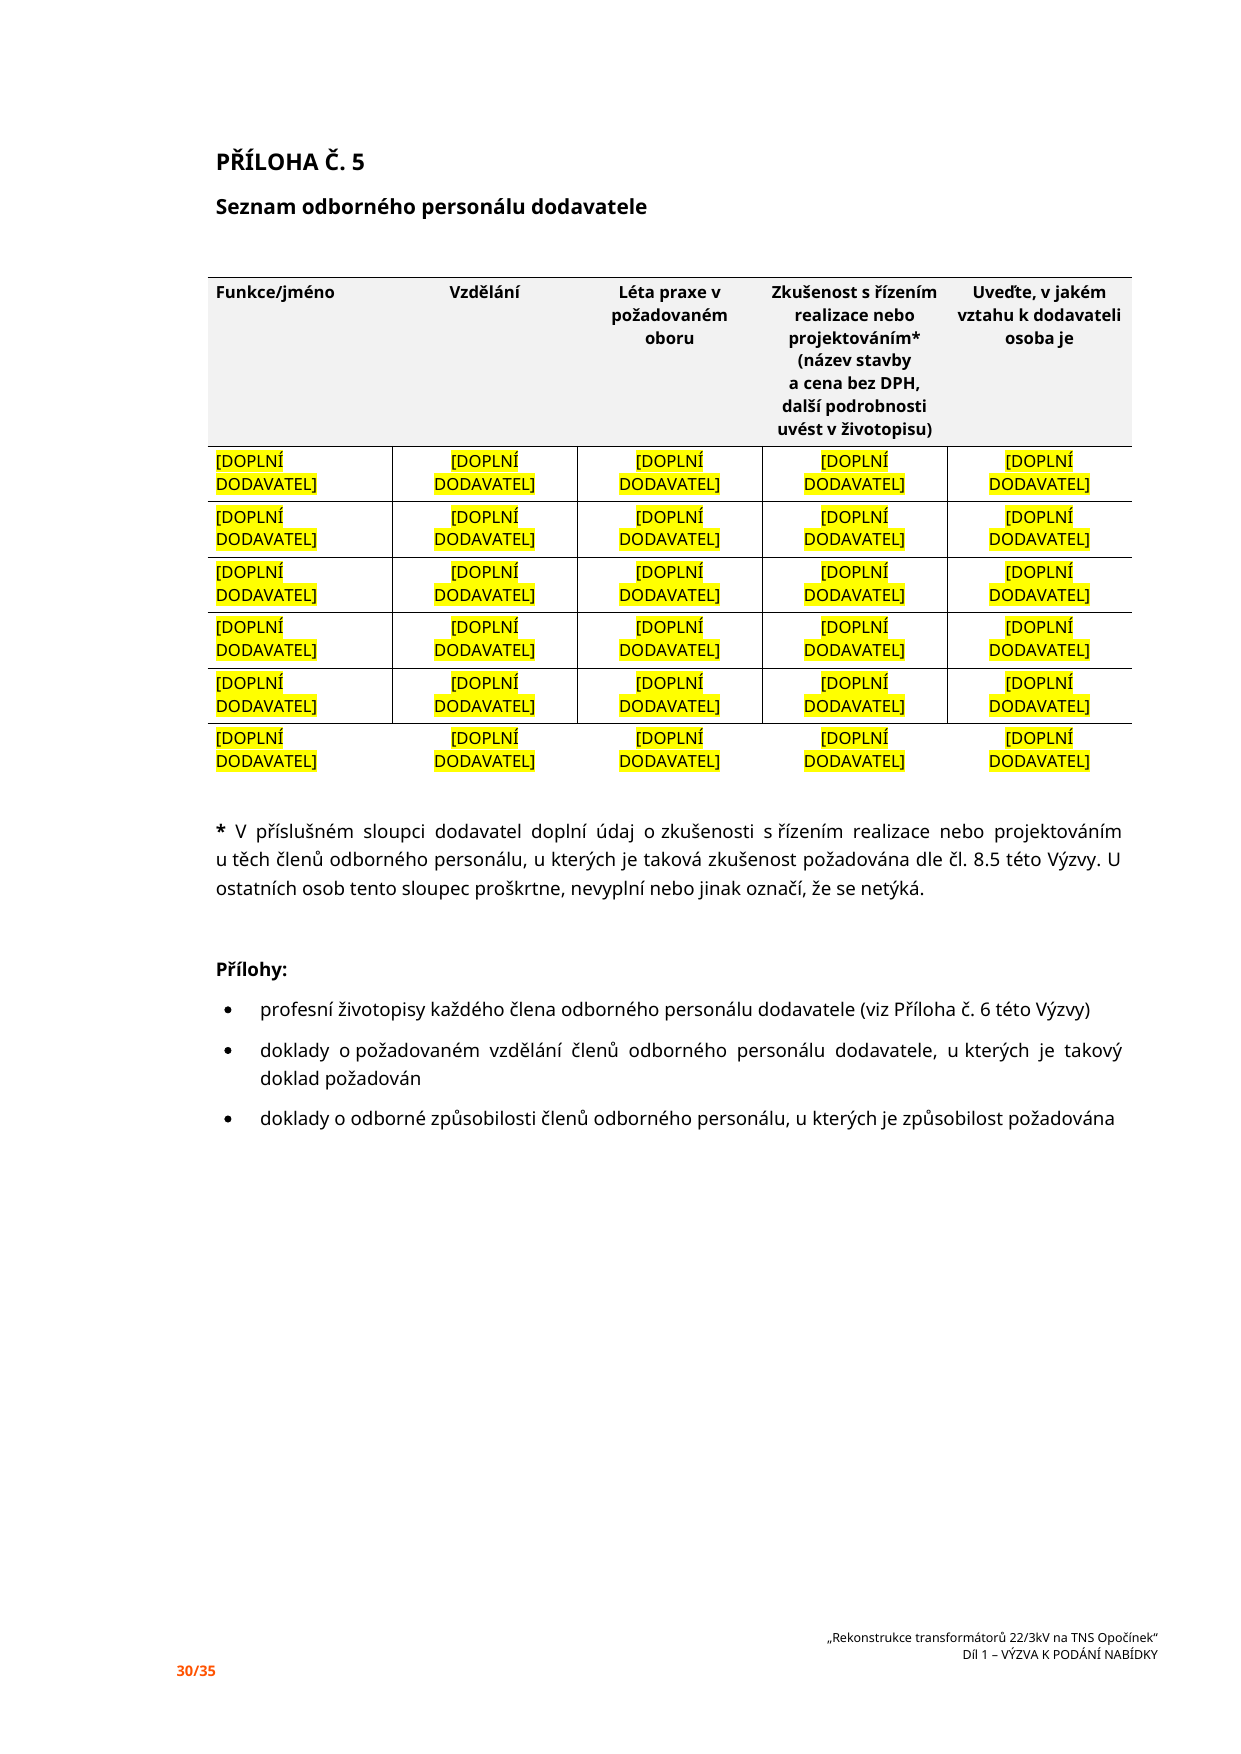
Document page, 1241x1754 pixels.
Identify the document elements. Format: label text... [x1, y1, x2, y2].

table_header Uveďte, v jakém vztahu k dodavateli osoba je [947, 278, 1132, 446]
text Přílohy: [216, 956, 1122, 981]
table_cell [DOPLNÍ DODAVATEL] [578, 447, 762, 501]
table_cell [DOPLNÍ DODAVATEL] [393, 447, 577, 501]
table_cell [DOPLNÍ DODAVATEL] [763, 669, 947, 723]
table_cell [DOPLNÍ DODAVATEL] [948, 502, 1132, 557]
text Seznam odborného personálu dodavatele [216, 192, 1122, 221]
table_cell [DOPLNÍ DODAVATEL] [208, 502, 392, 557]
table_cell [DOPLNÍ DODAVATEL] [208, 613, 392, 667]
table_cell [DOPLNÍ DODAVATEL] [578, 502, 762, 557]
table_cell [DOPLNÍ DODAVATEL] [393, 669, 577, 723]
text doklady o odborné způsobilosti členů odborného personálu, u kterých je způsobilost požadována [224, 1105, 1122, 1131]
table_cell [DOPLNÍ DODAVATEL] [393, 558, 577, 612]
table_cell [DOPLNÍ DODAVATEL] [948, 669, 1132, 723]
table_header Léta praxe v požadovaném oboru [577, 278, 762, 446]
table_cell [DOPLNÍ DODAVATEL] [393, 613, 577, 667]
table_cell [DOPLNÍ DODAVATEL] [948, 558, 1132, 612]
table_header Zkušenost s řízením realizace nebo projektováním* (název stavby a cena bez DPH, další podrobnosti uvést v životopisu) [762, 278, 947, 446]
table_cell [DOPLNÍ DODAVATEL] [763, 502, 947, 557]
table_cell [DOPLNÍ DODAVATEL] [208, 447, 392, 501]
table_cell [DOPLNÍ DODAVATEL] [578, 613, 762, 667]
text * V příslušném sloupci dodavatel doplní údaj o zkušenosti s řízením realizace nebo projektováním u těch členů odborného personálu, u kterých je taková zkušenost požadována dle čl. 8.5 této Výzvy. U ostatních osob tento sloupec proškrtne, nevyplní nebo jinak označí, že se netýká. [216, 819, 1122, 900]
table_cell [DOPLNÍ DODAVATEL] [763, 447, 947, 501]
table_header Vzdělání [392, 278, 577, 446]
table_cell [DOPLNÍ DODAVATEL] [763, 613, 947, 667]
table_cell [DOPLNÍ DODAVATEL] [208, 724, 392, 778]
table_cell [DOPLNÍ DODAVATEL] [948, 447, 1132, 501]
table_cell [DOPLNÍ DODAVATEL] [577, 724, 762, 778]
text doklady o požadovaném vzdělání členů odborného personálu dodavatele, u kterých je takový doklad požadován [224, 1037, 1122, 1090]
table_cell [DOPLNÍ DODAVATEL] [947, 724, 1132, 778]
text profesní životopisy každého člena odborného personálu dodavatele (viz Příloha č. 6 této Výzvy) [224, 996, 1122, 1022]
table_cell [DOPLNÍ DODAVATEL] [392, 724, 577, 778]
table_cell [DOPLNÍ DODAVATEL] [208, 669, 392, 723]
table_cell [DOPLNÍ DODAVATEL] [578, 558, 762, 612]
table_cell [DOPLNÍ DODAVATEL] [578, 669, 762, 723]
text Příloha č. 5 [216, 146, 1122, 177]
table_cell [DOPLNÍ DODAVATEL] [208, 558, 392, 612]
table_cell [DOPLNÍ DODAVATEL] [393, 502, 577, 557]
table_cell [DOPLNÍ DODAVATEL] [763, 558, 947, 612]
table_header Funkce/jméno [208, 278, 392, 446]
table_cell [DOPLNÍ DODAVATEL] [948, 613, 1132, 667]
table_cell [DOPLNÍ DODAVATEL] [762, 724, 947, 778]
